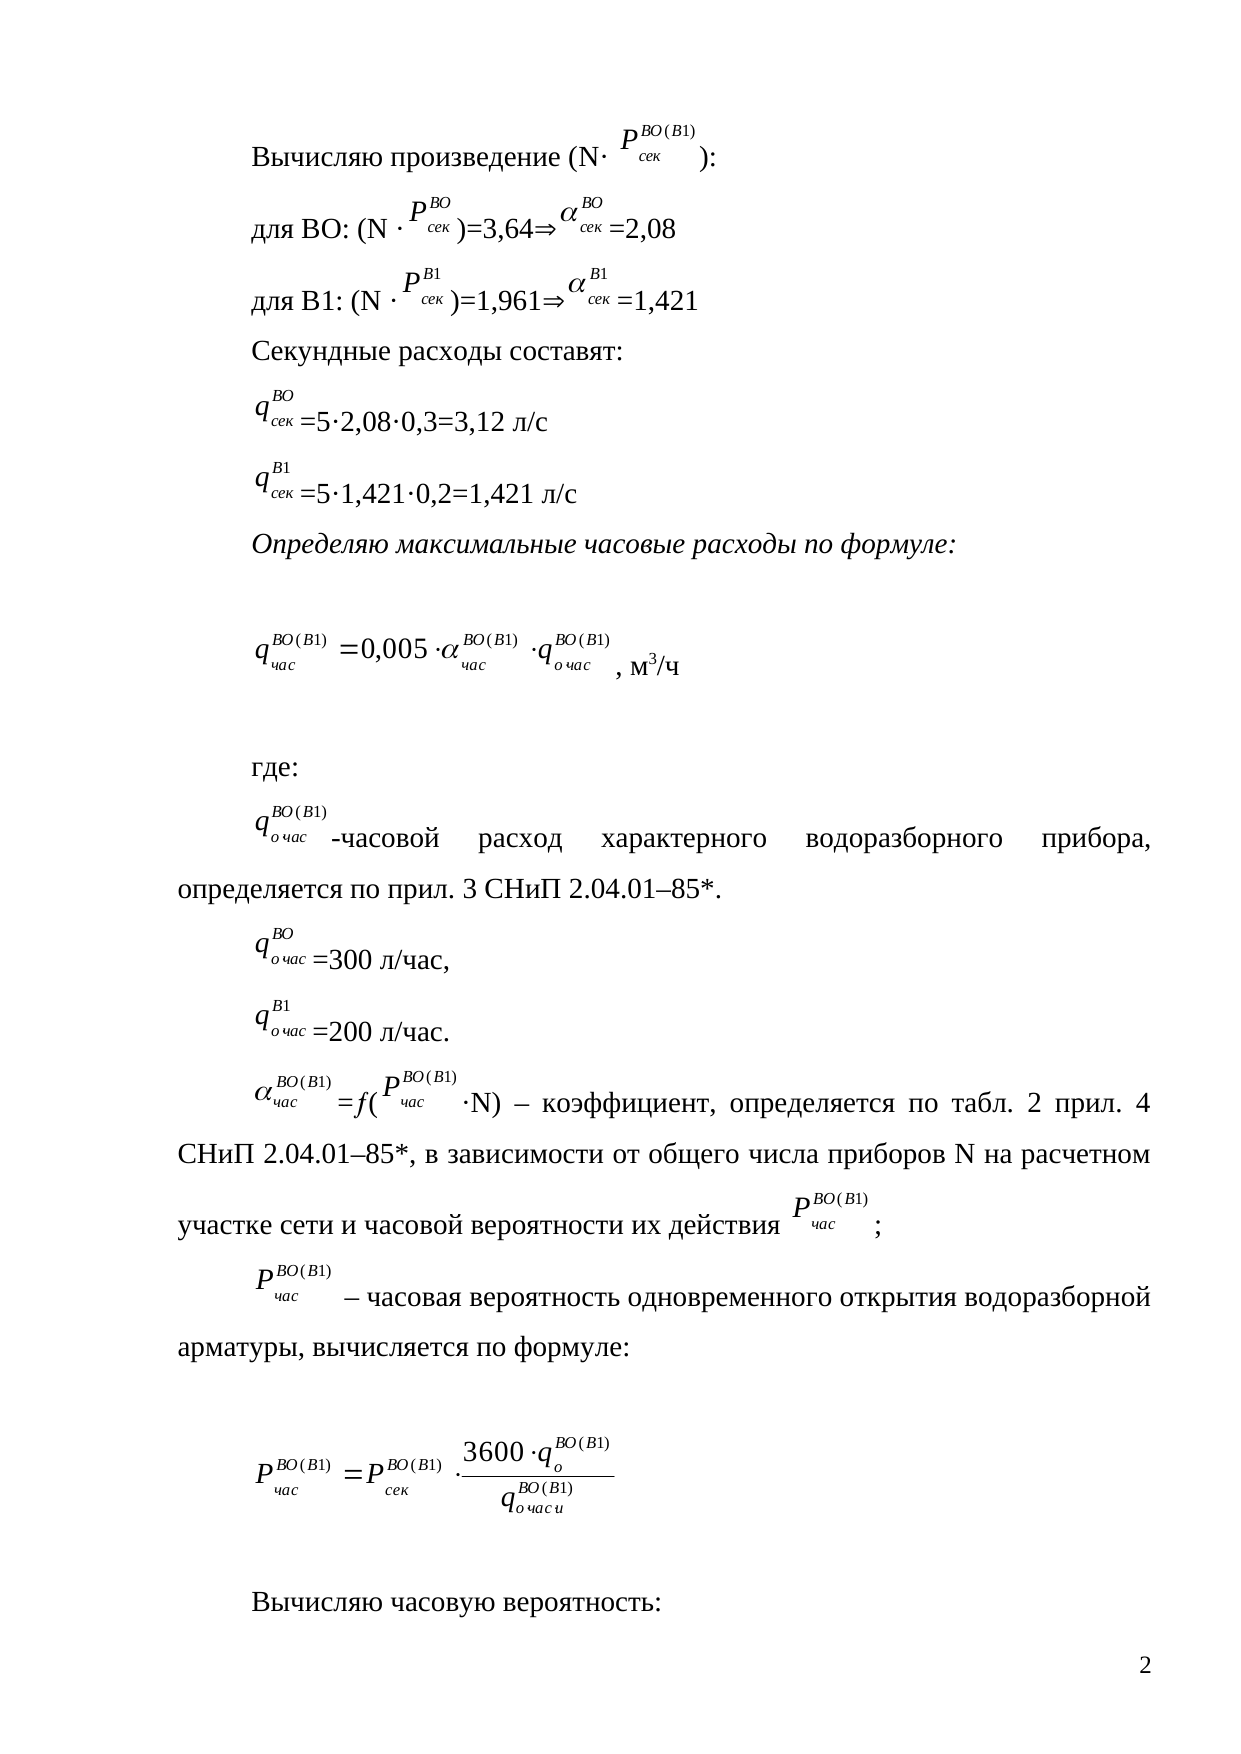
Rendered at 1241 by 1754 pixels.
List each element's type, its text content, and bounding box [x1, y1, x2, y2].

text =300 л/час, [177, 921, 1152, 976]
text Секундные расходы составят: [177, 333, 1152, 367]
text Вычисляю произведение (N· ): [177, 118, 1152, 173]
text – часовая вероятность одновременного открытия водоразборной арматуры, вычисляется по формуле: [177, 1258, 1152, 1363]
text =200 л/час. [177, 993, 1152, 1047]
text Определяю максимальные часовые расходы по формуле: [177, 526, 1152, 560]
text =(·N) – коэффициент, определяется по табл. 2 прил. 4 СНиП 2.04.01–85*, в зависимости от общего числа приборов N на расчетном участке сети и часовой вероятности их действия ; [177, 1064, 1152, 1241]
text где: [177, 749, 1152, 782]
text для ВО: (N ·)=3,64=2,08 [177, 190, 1152, 244]
text для В1: (N ·)=1,961=1,421 [177, 261, 1152, 316]
text Вычисляю часовую вероятность: [177, 1584, 1152, 1617]
text -часовой расход характерного водоразборного прибора, определяется по прил. 3 СНиП 2.04.01–85*. [177, 799, 1152, 904]
text =5·2,08·0,3=3,12 л/с [177, 383, 1152, 438]
text =5·1,421·0,2=1,421 л/с [177, 455, 1152, 510]
text , м3/ч [177, 627, 1152, 682]
